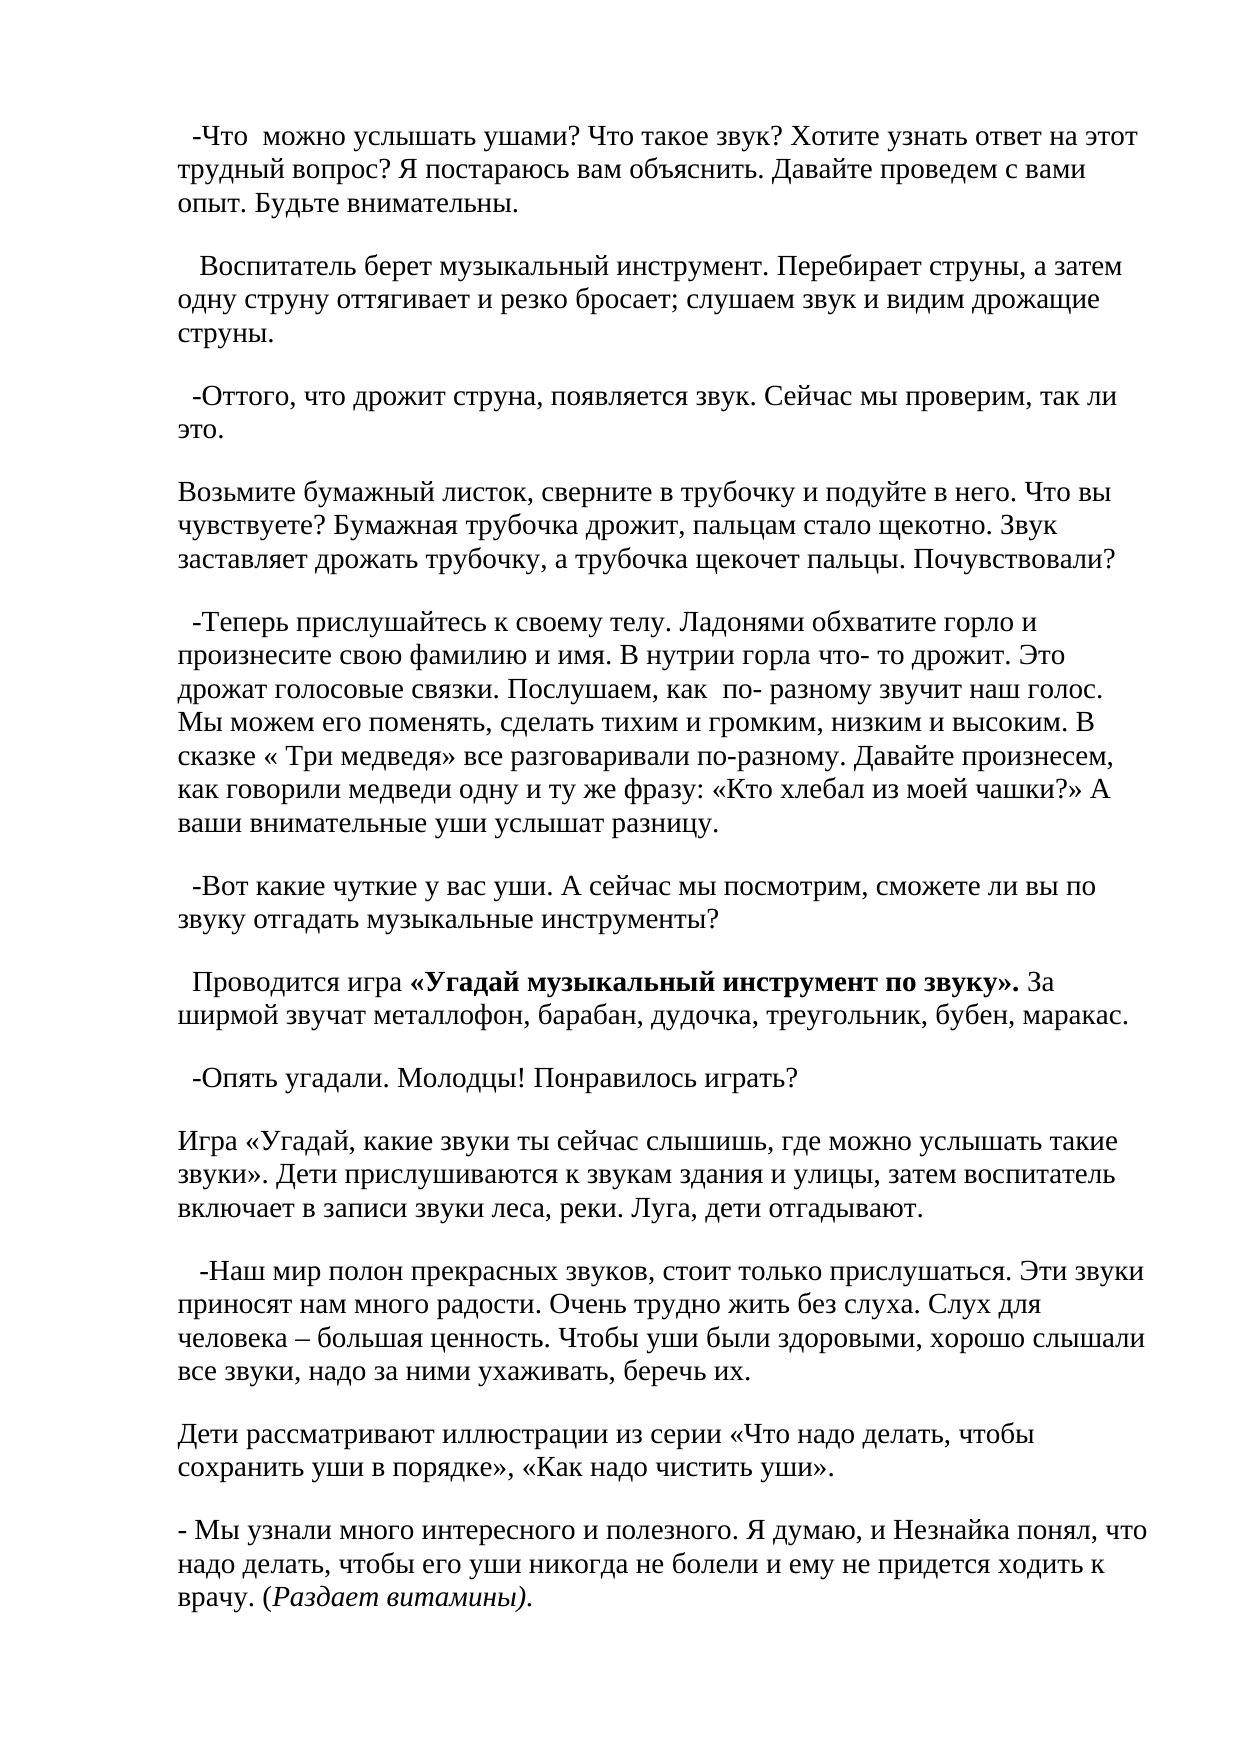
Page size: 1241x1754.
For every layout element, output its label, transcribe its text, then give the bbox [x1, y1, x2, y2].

text Игра «Угадай, какие звуки ты сейчас слышишь, где можно услышать такие звуки». Дети прислушиваются к звукам здания и улицы, затем воспитатель включает в записи звуки леса, реки. Луга, дети отгадывают. [177, 1123, 1152, 1223]
text -Вот какие чуткие у вас уши. А сейчас мы посмотрим, сможете ли вы по звуку отгадать музыкальные инструменты? [177, 868, 1152, 935]
text -Теперь прислушайтесь к своему телу. Ладонями обхватите горло и произнесите свою фамилию и имя. В нутрии горла что- то дрожит. Это дрожат голосовые связки. Послушаем, как по- разному звучит наш голос. Мы можем его поменять, сделать тихим и громким, низким и высоким. В сказке « Три медведя» все разговаривали по-разному. Давайте произнесем, как говорили медведи одну и ту же фразу: «Кто хлебал из моей чашки?» А ваши внимательные уши услышат разницу. [177, 604, 1152, 838]
text -Опять угадали. Молодцы! Понравилось играть? [177, 1060, 1152, 1094]
text -Наш мир полон прекрасных звуков, стоит только прислушаться. Эти звуки приносят нам много радости. Очень трудно жить без слуха. Слух для человека – большая ценность. Чтобы уши были здоровыми, хорошо слышали все звуки, надо за ними ухаживать, беречь их. [177, 1253, 1152, 1387]
text Проводится игра «Угадай музыкальный инструмент по звуку». За ширмой звучат металлофон, барабан, дудочка, треугольник, бубен, маракас. [177, 964, 1152, 1031]
text -Что можно услышать ушами? Что такое звук? Хотите узнать ответ на этот трудный вопрос? Я постараюсь вам объяснить. Давайте проведем с вами опыт. Будьте внимательны. [177, 118, 1152, 219]
text -Оттого, что дрожит струна, появляется звук. Сейчас мы проверим, так ли это. [177, 378, 1152, 445]
text Дети рассматривают иллюстрации из серии «Что надо делать, чтобы сохранить уши в порядке», «Как надо чистить уши». [177, 1416, 1152, 1483]
text Воспитатель берет музыкальный инструмент. Перебирает струны, а затем одну струну оттягивает и резко бросает; слушаем звук и видим дрожащие струны. [177, 248, 1152, 348]
text Возьмите бумажный листок, сверните в трубочку и подуйте в него. Что вы чувствуете? Бумажная трубочка дрожит, пальцам стало щекотно. Звук заставляет дрожать трубочку, а трубочка щекочет пальцы. Почувствовали? [177, 474, 1152, 574]
text - Мы узнали много интересного и полезного. Я думаю, и Незнайка понял, что надо делать, чтобы его уши никогда не болели и ему не придется ходить к врачу. (Раздает витамины). [177, 1512, 1152, 1613]
